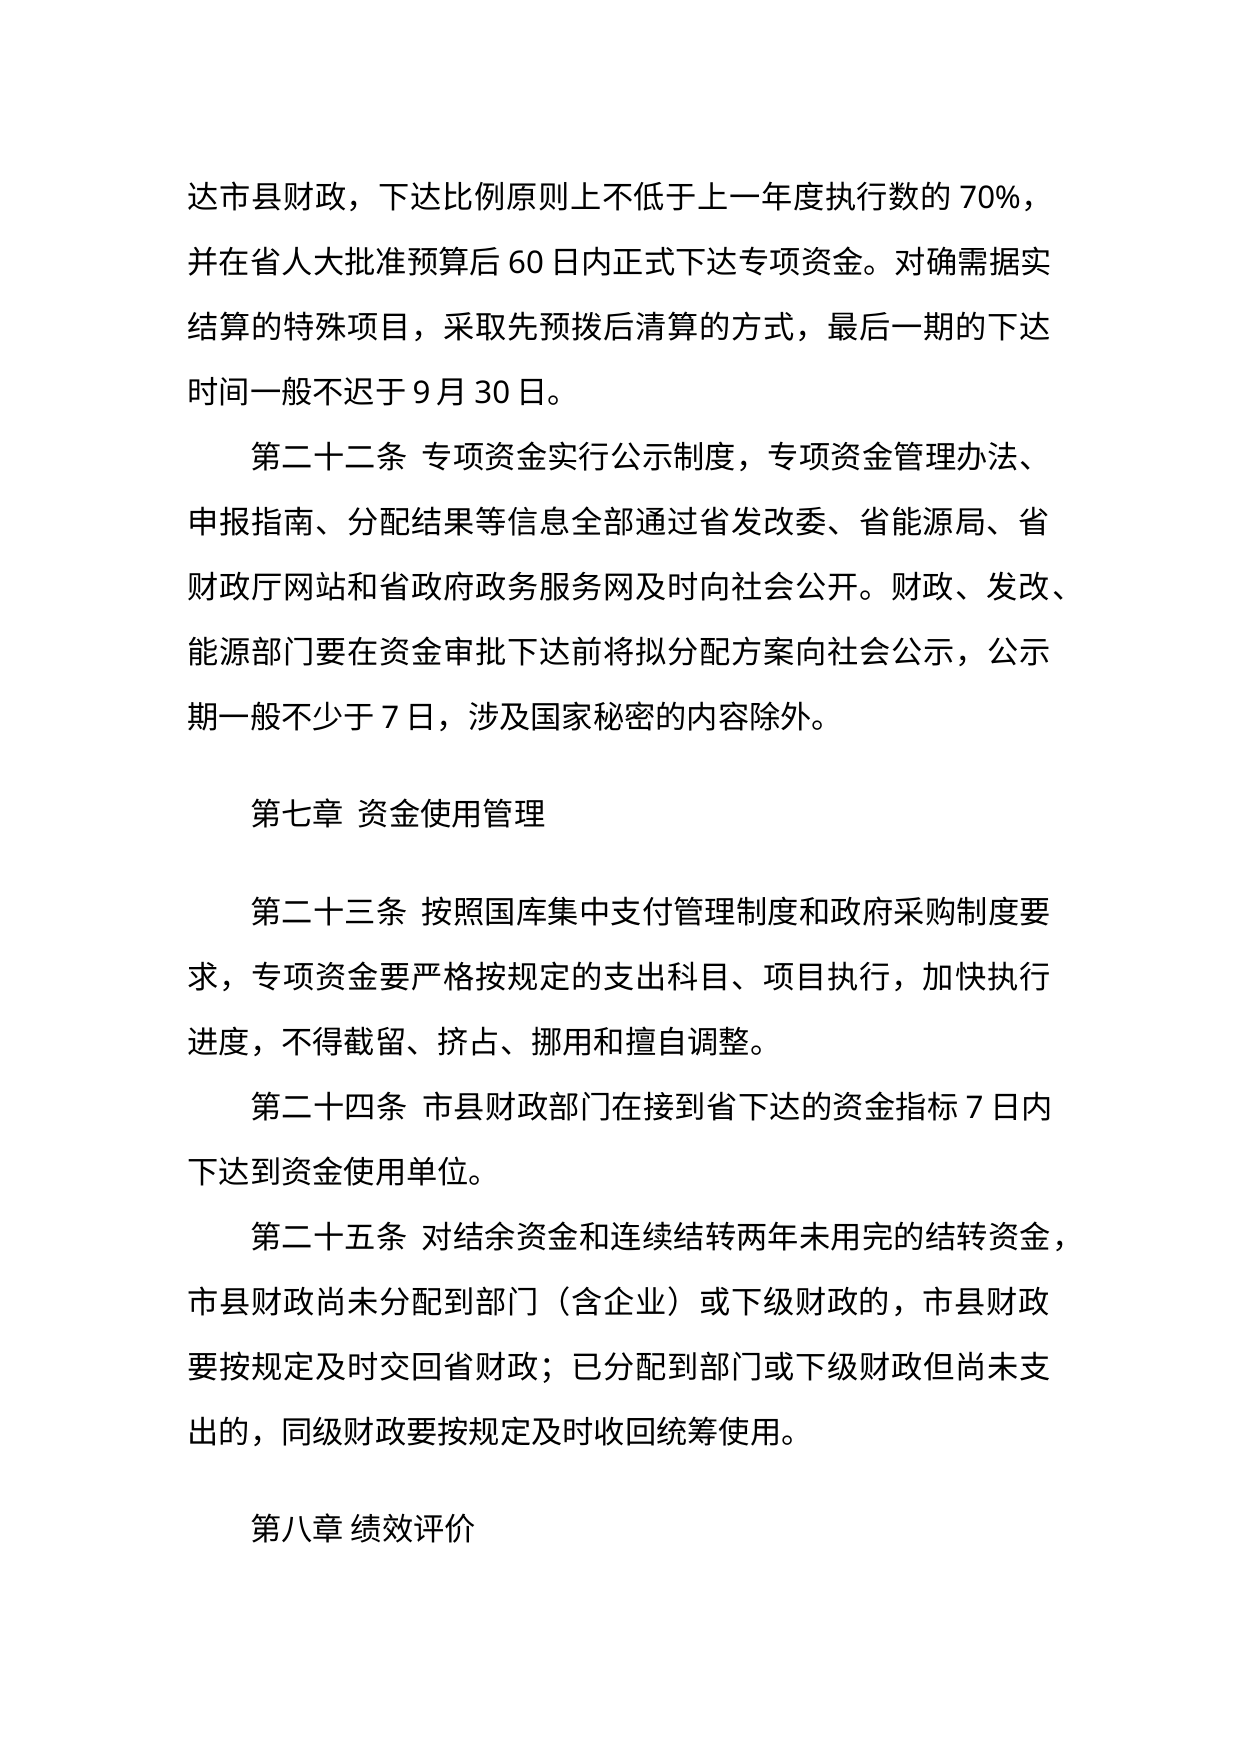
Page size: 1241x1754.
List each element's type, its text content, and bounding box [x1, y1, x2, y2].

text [187, 162, 1053, 422]
text 第七章 资金使用管理 [187, 779, 1053, 844]
text 第二十二条 专项资金实行公示制度，专项资金管理办法、申报指南、分配结果等信息全部通过省发改委、省能源局、省财政厅网站和省政府政务服务网及时向社会公开。财政、发改、能源部门要在资金审批下达前将拟分配方案向社会公示，公示期一般不少于7日，涉及国家秘密的内容除外。 [187, 422, 1053, 747]
text 第二十三条 按照国库集中支付管理制度和政府采购制度要求，专项资金要严格按规定的支出科目、项目执行，加快执行进度，不得截留、挤占、挪用和擅自调整。 [187, 877, 1053, 1072]
text 第八章 绩效评价 [187, 1494, 1053, 1559]
text 第二十四条 市县财政部门在接到省下达的资金指标7日内下达到资金使用单位。 [187, 1072, 1053, 1202]
text 第二十五条 对结余资金和连续结转两年未用完的结转资金，市县财政尚未分配到部门（含企业）或下级财政的，市县财政要按规定及时交回省财政；已分配到部门或下级财政但尚未支出的，同级财政要按规定及时收回统筹使用。 [187, 1202, 1053, 1462]
